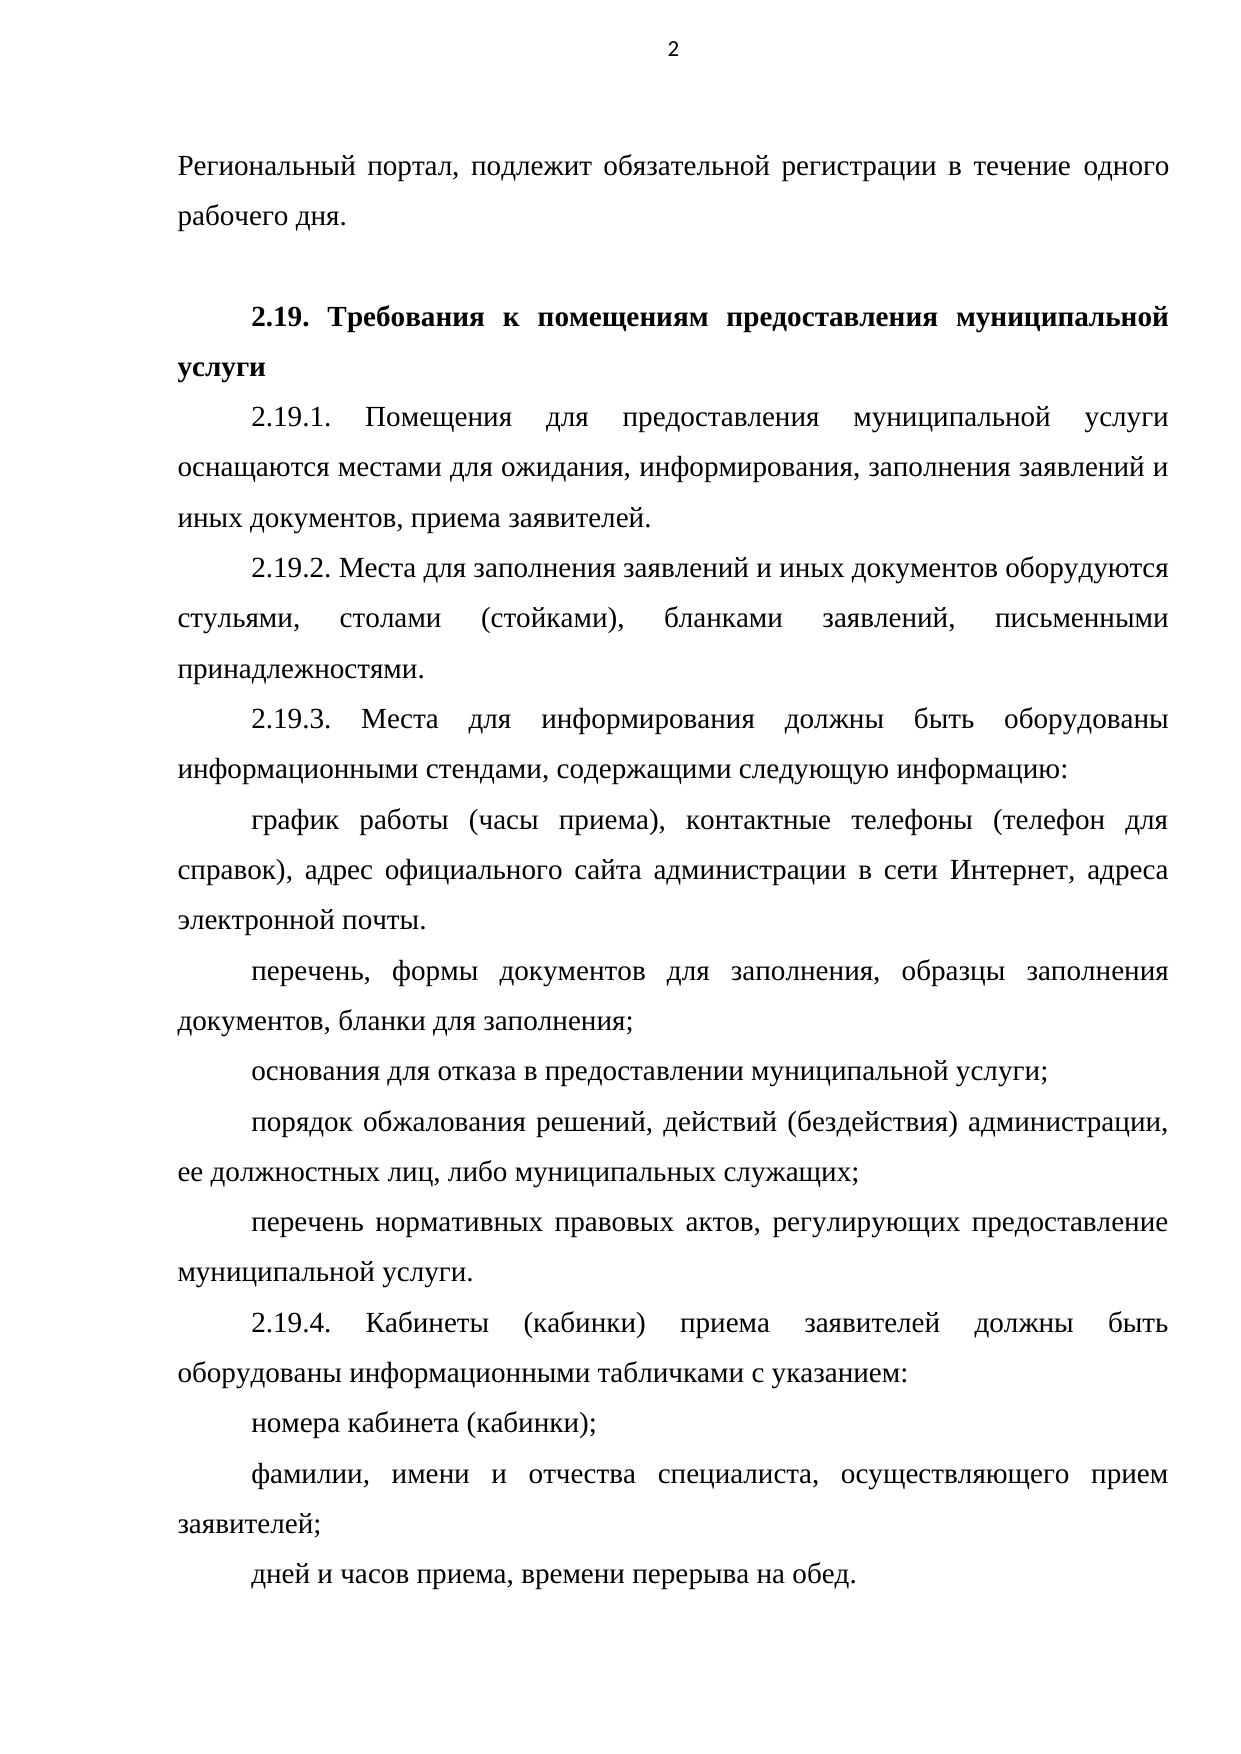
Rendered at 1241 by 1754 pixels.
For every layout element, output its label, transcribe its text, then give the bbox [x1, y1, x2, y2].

text 2.19.3. Места для информирования должны быть оборудованы информационными стендами, содержащими следующую информацию: [177, 701, 1169, 785]
text фамилии, имени и отчества специалиста, осуществляющего прием заявителей; [177, 1456, 1169, 1540]
text основания для отказа в предоставлении муниципальной услуги; [177, 1053, 1169, 1087]
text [177, 148, 1169, 232]
text 2.19.4. Кабинеты (кабинки) приема заявителей должны быть оборудованы информационными табличками с указанием: [177, 1305, 1169, 1389]
text график работы (часы приема), контактные телефоны (телефон для справок), адрес официального сайта администрации в сети Интернет, адреса электронной почты. [177, 802, 1169, 936]
text дней и часов приема, времени перерыва на обед. [177, 1556, 1169, 1590]
text 2.19.2. Места для заполнения заявлений и иных документов оборудуются стульями, столами (стойками), бланками заявлений, письменными принадлежностями. [177, 550, 1169, 684]
text перечень, формы документов для заполнения, образцы заполнения документов, бланки для заполнения; [177, 953, 1169, 1037]
text 2.19. Требования к помещениям предоставления муниципальной услуги [177, 299, 1169, 382]
text перечень нормативных правовых актов, регулирующих предоставление муниципальной услуги. [177, 1204, 1169, 1288]
text 2.19.1. Помещения для предоставления муниципальной услуги оснащаются местами для ожидания, информирования, заполнения заявлений и иных документов, приема заявителей. [177, 399, 1169, 533]
text порядок обжалования решений, действий (бездействия) администрации, ее должностных лиц, либо муниципальных служащих; [177, 1104, 1169, 1187]
text номера кабинета (кабинки); [177, 1406, 1169, 1439]
